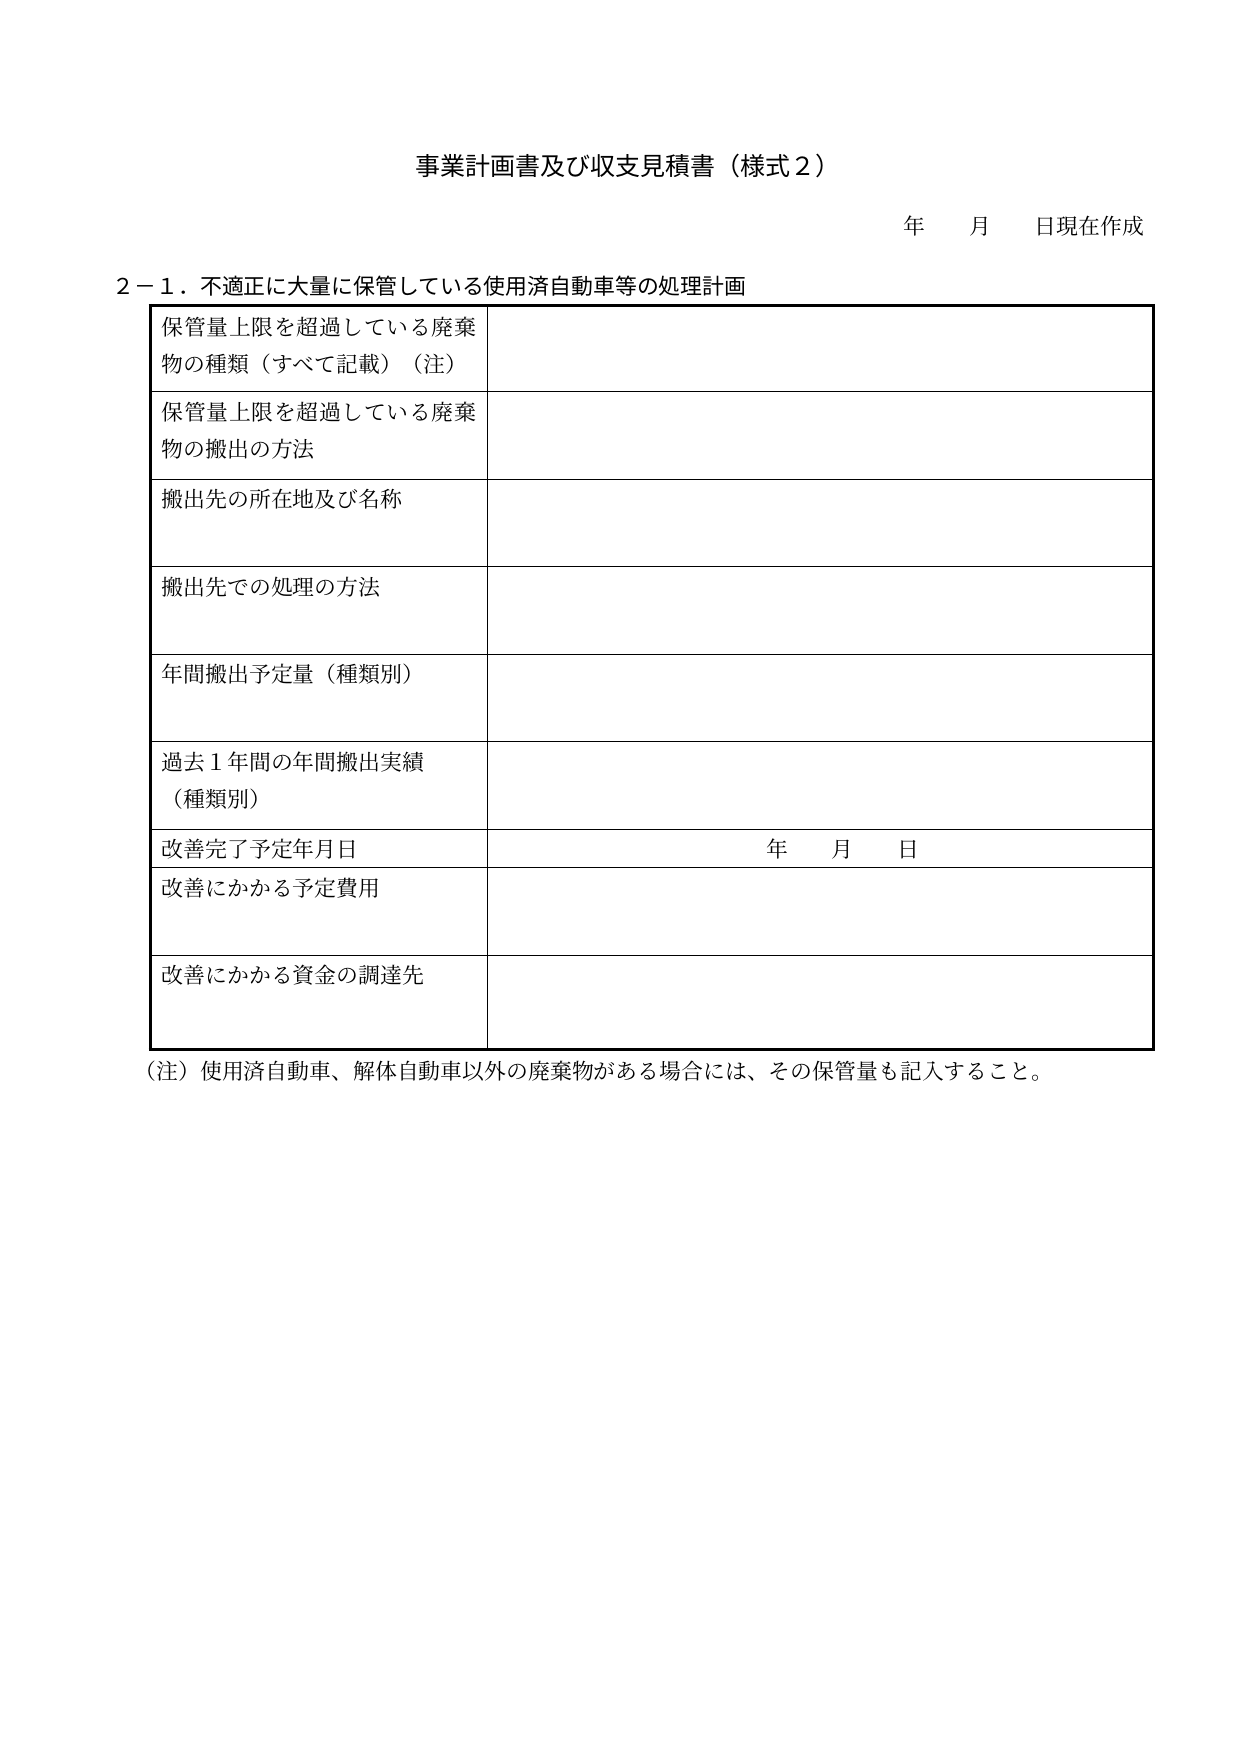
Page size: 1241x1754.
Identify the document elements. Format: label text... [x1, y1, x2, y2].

table_cell [488, 868, 1152, 955]
table_cell [488, 655, 1152, 741]
text 年 月 日現在作成 [112, 206, 1144, 243]
table_cell 保管量上限を超過している廃棄物の搬出の方法 [152, 392, 487, 479]
table_cell 改善完了予定年月日 [152, 830, 487, 867]
table_cell 過去１年間の年間搬出実績 （種類別） [152, 742, 487, 829]
table_cell 搬出先での処理の方法 [152, 567, 487, 654]
text 事業計画書及び収支見積書（様式２） [112, 146, 1144, 183]
table_cell 年間搬出予定量（種類別） [152, 655, 487, 741]
table_cell 年 月 日 [488, 830, 1152, 867]
text ２－１．不適正に大量に保管している使用済自動車等の処理計画 [112, 266, 1144, 304]
table_cell 改善にかかる予定費用 [152, 868, 487, 955]
table_cell [488, 567, 1152, 654]
table_cell [488, 480, 1152, 566]
table_cell [488, 392, 1152, 479]
table_cell 搬出先の所在地及び名称 [152, 480, 487, 566]
table_cell 改善にかかる資金の調達先 [152, 956, 487, 1048]
table_header [488, 307, 1152, 391]
table_header 保管量上限を超過している廃棄物の種類（すべて記載）（注） [152, 307, 487, 391]
text （注）使用済自動車、解体自動車以外の廃棄物がある場合には、その保管量も記入すること。 [112, 1051, 1144, 1088]
table_cell [488, 956, 1152, 1048]
table_cell [488, 742, 1152, 829]
